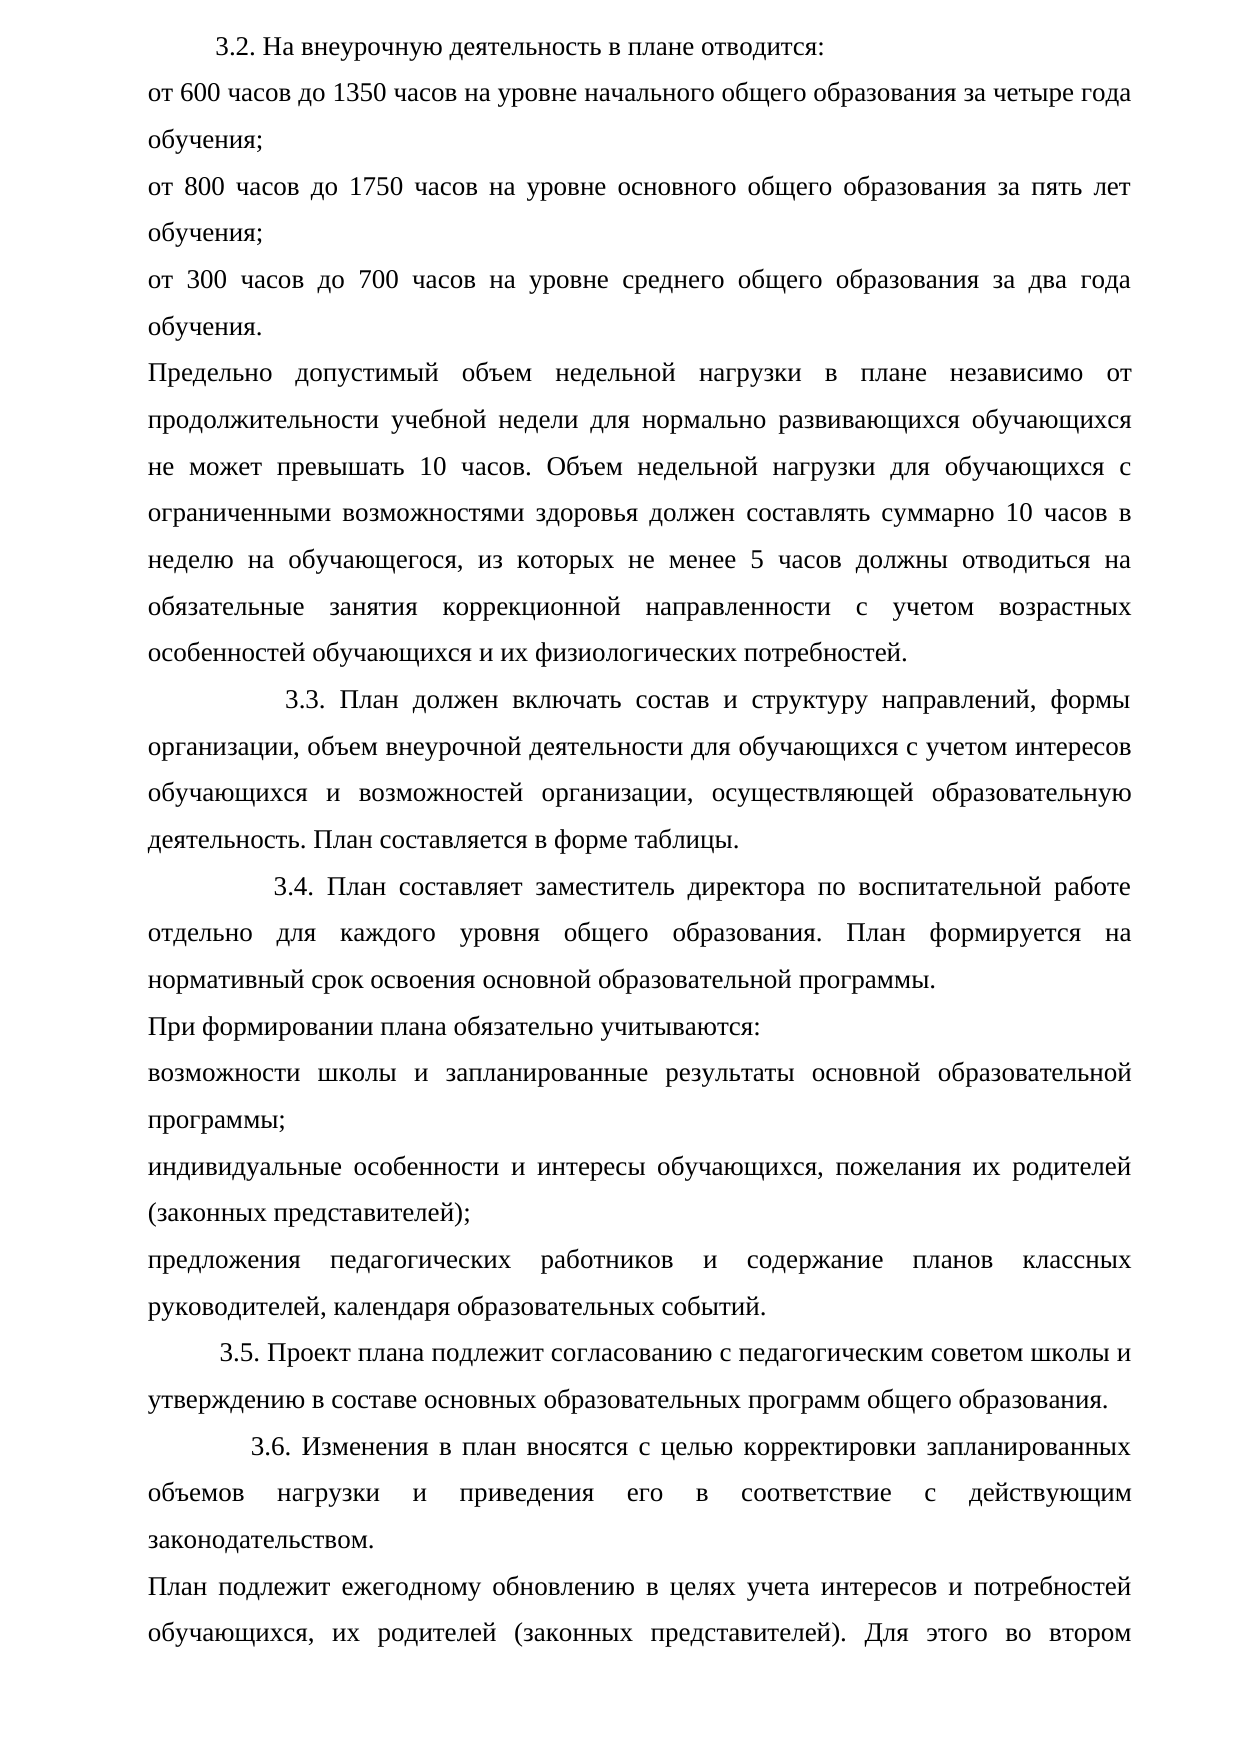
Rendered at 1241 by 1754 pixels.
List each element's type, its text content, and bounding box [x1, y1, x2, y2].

text индивидуальные особенности и интересы обучающихся, пожелания их родителей (законных представителей); [148, 1149, 1133, 1227]
text При формировании плана обязательно учитываются: [148, 1009, 1133, 1041]
text 3.4. План составляет заместитель директора по воспитательной работе отдельно для каждого уровня общего образования. План формируется на нормативный срок освоения основной образовательной программы. [148, 869, 1133, 994]
text от 600 часов до 1350 часов на уровне начального общего образования за четыре года обучения; [148, 76, 1133, 154]
text от 300 часов до 700 часов на уровне среднего общего образования за два года обучения. [148, 263, 1133, 341]
text 3.6. Изменения в план вносятся с целью корректировки запланированных объемов нагрузки и приведения его в соответствие с действующим законодательством. [148, 1429, 1133, 1554]
text Предельно допустимый объем недельной нагрузки в плане независимо от продолжительности учебной недели для нормально развивающихся обучающихся не может превышать 10 часов. Объем недельной нагрузки для обучающихся с ограниченными возможностями здоровья должен составлять суммарно 10 часов в неделю на обучающегося, из которых не менее 5 часов должны отводиться на обязательные занятия коррекционной направленности с учетом возрастных особенностей обучающихся и их физиологических потребностей. [148, 356, 1133, 667]
text 3.5. Проект плана подлежит согласованию с педагогическим советом школы и утверждению в составе основных образовательных программ общего образования. [148, 1336, 1133, 1414]
text 3.3. План должен включать состав и структуру направлений, формы организации, объем внеурочной деятельности для обучающихся с учетом интересов обучающихся и возможностей организации, осуществляющей образовательную деятельность. План составляется в форме таблицы. [148, 683, 1133, 854]
text от 800 часов до 1750 часов на уровне основного общего образования за пять лет обучения; [148, 169, 1133, 247]
text предложения педагогических работников и содержание планов классных руководителей, календаря образовательных событий. [148, 1243, 1133, 1321]
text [148, 1569, 1133, 1647]
text 3.2. На внеурочную деятельность в плане отводится: [148, 29, 1133, 61]
text возможности школы и запланированные результаты основной образовательной программы; [148, 1056, 1133, 1134]
